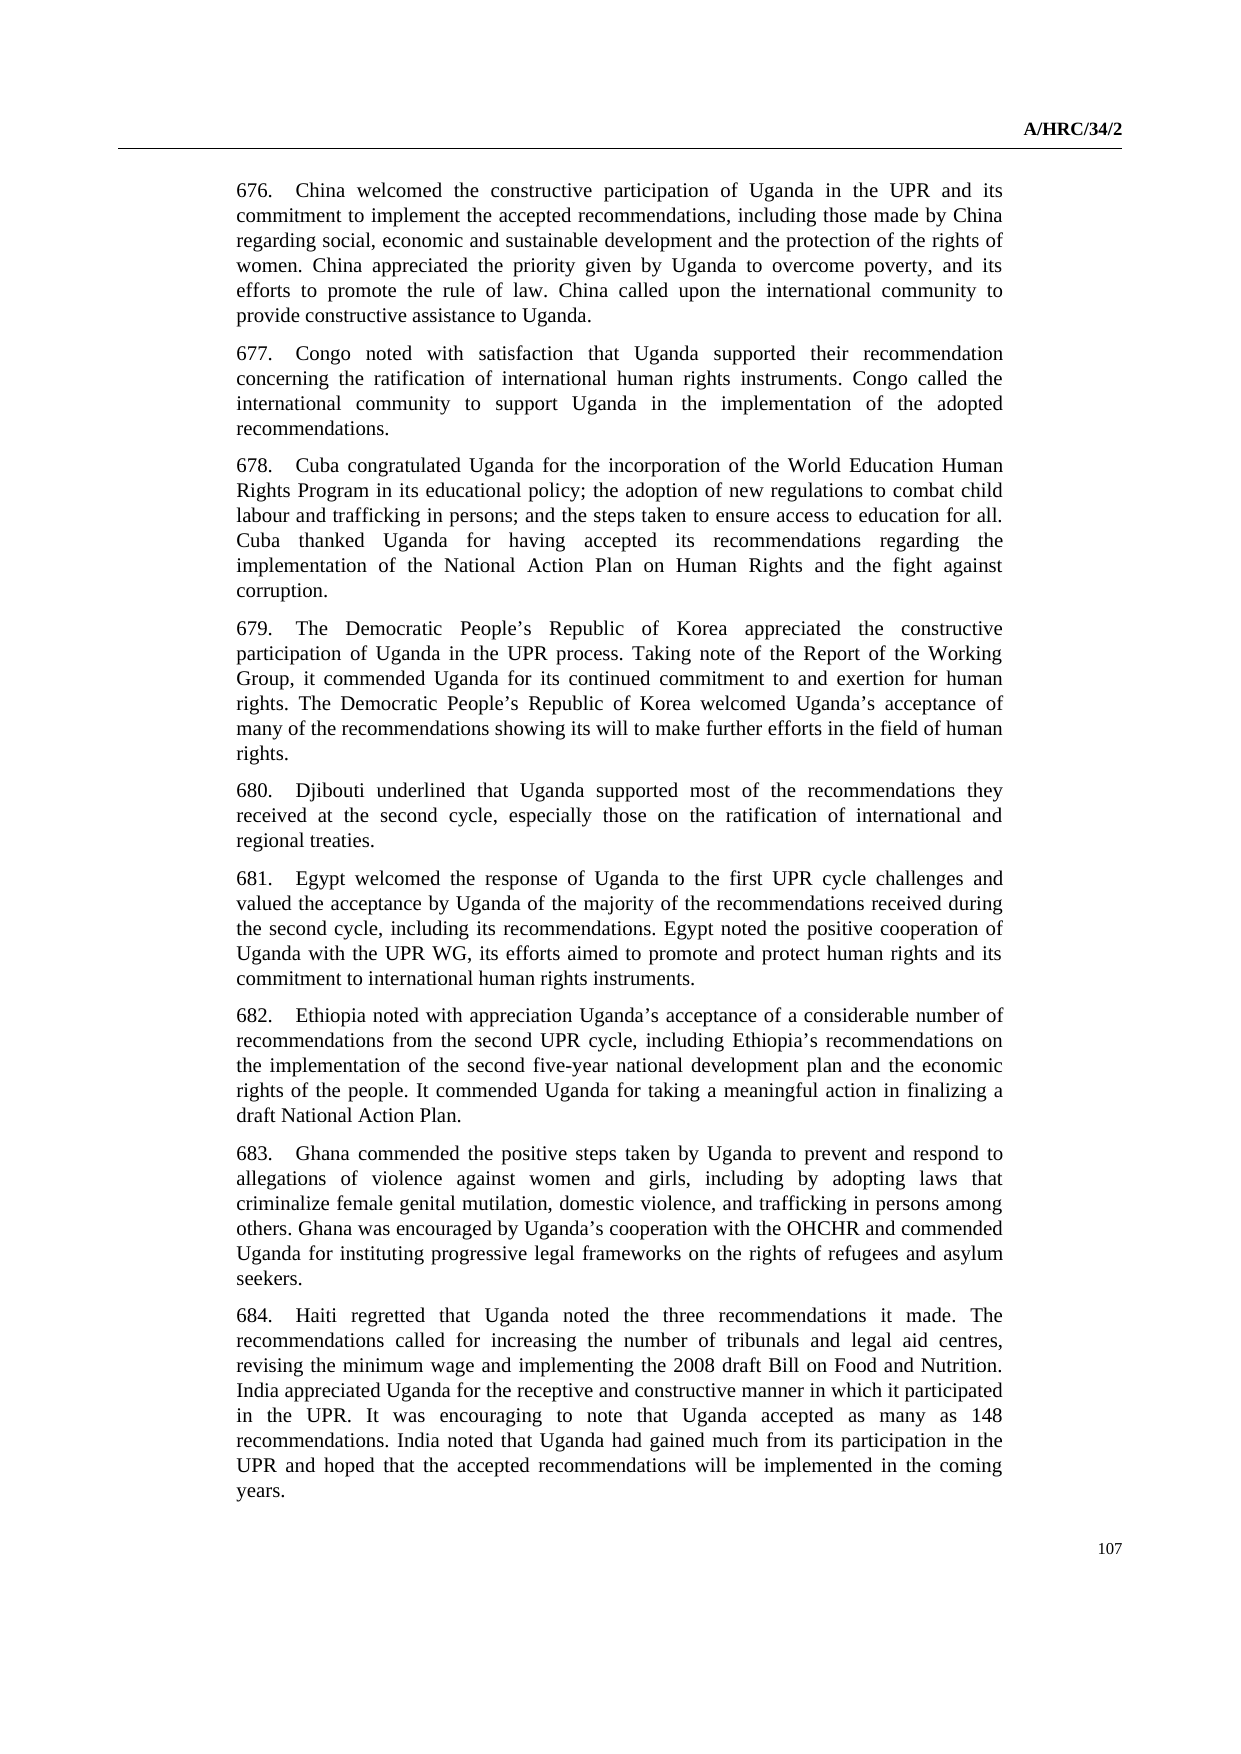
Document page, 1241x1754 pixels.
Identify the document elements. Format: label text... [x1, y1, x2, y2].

text 682. Ethiopia noted with appreciation Uganda’s acceptance of a considerable number of recommendations from the second UPR cycle, including Ethiopia’s recommendations on the implementation of the second five-year national development plan and the economic rights of the people. It commended Uganda for taking a meaningful action in finalizing a draft National Action Plan. [236, 1002, 1004, 1127]
text 679. The Democratic People’s Republic of Korea appreciated the constructive participation of Uganda in the UPR process. Taking note of the Report of the Working Group, it commended Uganda for its continued commitment to and exertion for human rights. The Democratic People’s Republic of Korea welcomed Uganda’s acceptance of many of the recommendations showing its will to make further efforts in the field of human rights. [236, 615, 1004, 765]
text 677. Congo noted with satisfaction that Uganda supported their recommendation concerning the ratification of international human rights instruments. Congo called the international community to support Uganda in the implementation of the adopted recommendations. [236, 340, 1004, 440]
text 678. Cuba congratulated Uganda for the incorporation of the World Education Human Rights Program in its educational policy; the adoption of new regulations to combat child labour and trafficking in persons; and the steps taken to ensure access to education for all. Cuba thanked Uganda for having accepted its recommendations regarding the implementation of the National Action Plan on Human Rights and the fight against corruption. [236, 452, 1004, 602]
text 680. Djibouti underlined that Uganda supported most of the recommendations they received at the second cycle, especially those on the ratification of international and regional treaties. [236, 777, 1004, 852]
text 681. Egypt welcomed the response of Uganda to the first UPR cycle challenges and valued the acceptance by Uganda of the majority of the recommendations received during the second cycle, including its recommendations. Egypt noted the positive cooperation of Uganda with the UPR WG, its efforts aimed to promote and protect human rights and its commitment to international human rights instruments. [236, 865, 1004, 990]
text 684. Haiti regretted that Uganda noted the three recommendations it made. The recommendations called for increasing the number of tribunals and legal aid centres, revising the minimum wage and implementing the 2008 draft Bill on Food and Nutrition. India appreciated Uganda for the receptive and constructive manner in which it participated in the UPR. It was encouraging to note that Uganda accepted as many as 148 recommendations. India noted that Uganda had gained much from its participation in the UPR and hoped that the accepted recommendations will be implemented in the coming years. [236, 1302, 1004, 1502]
text 676. China welcomed the constructive participation of Uganda in the UPR and its commitment to implement the accepted recommendations, including those made by China regarding social, economic and sustainable development and the protection of the rights of women. China appreciated the priority given by Uganda to overcome poverty, and its efforts to promote the rule of law. China called upon the international community to provide constructive assistance to Uganda. [236, 177, 1004, 327]
text 683. Ghana commended the positive steps taken by Uganda to prevent and respond to allegations of violence against women and girls, including by adopting laws that criminalize female genital mutilation, domestic violence, and trafficking in persons among others. Ghana was encouraged by Uganda’s cooperation with the OHCHR and commended Uganda for instituting progressive legal frameworks on the rights of refugees and asylum seekers. [236, 1140, 1004, 1290]
